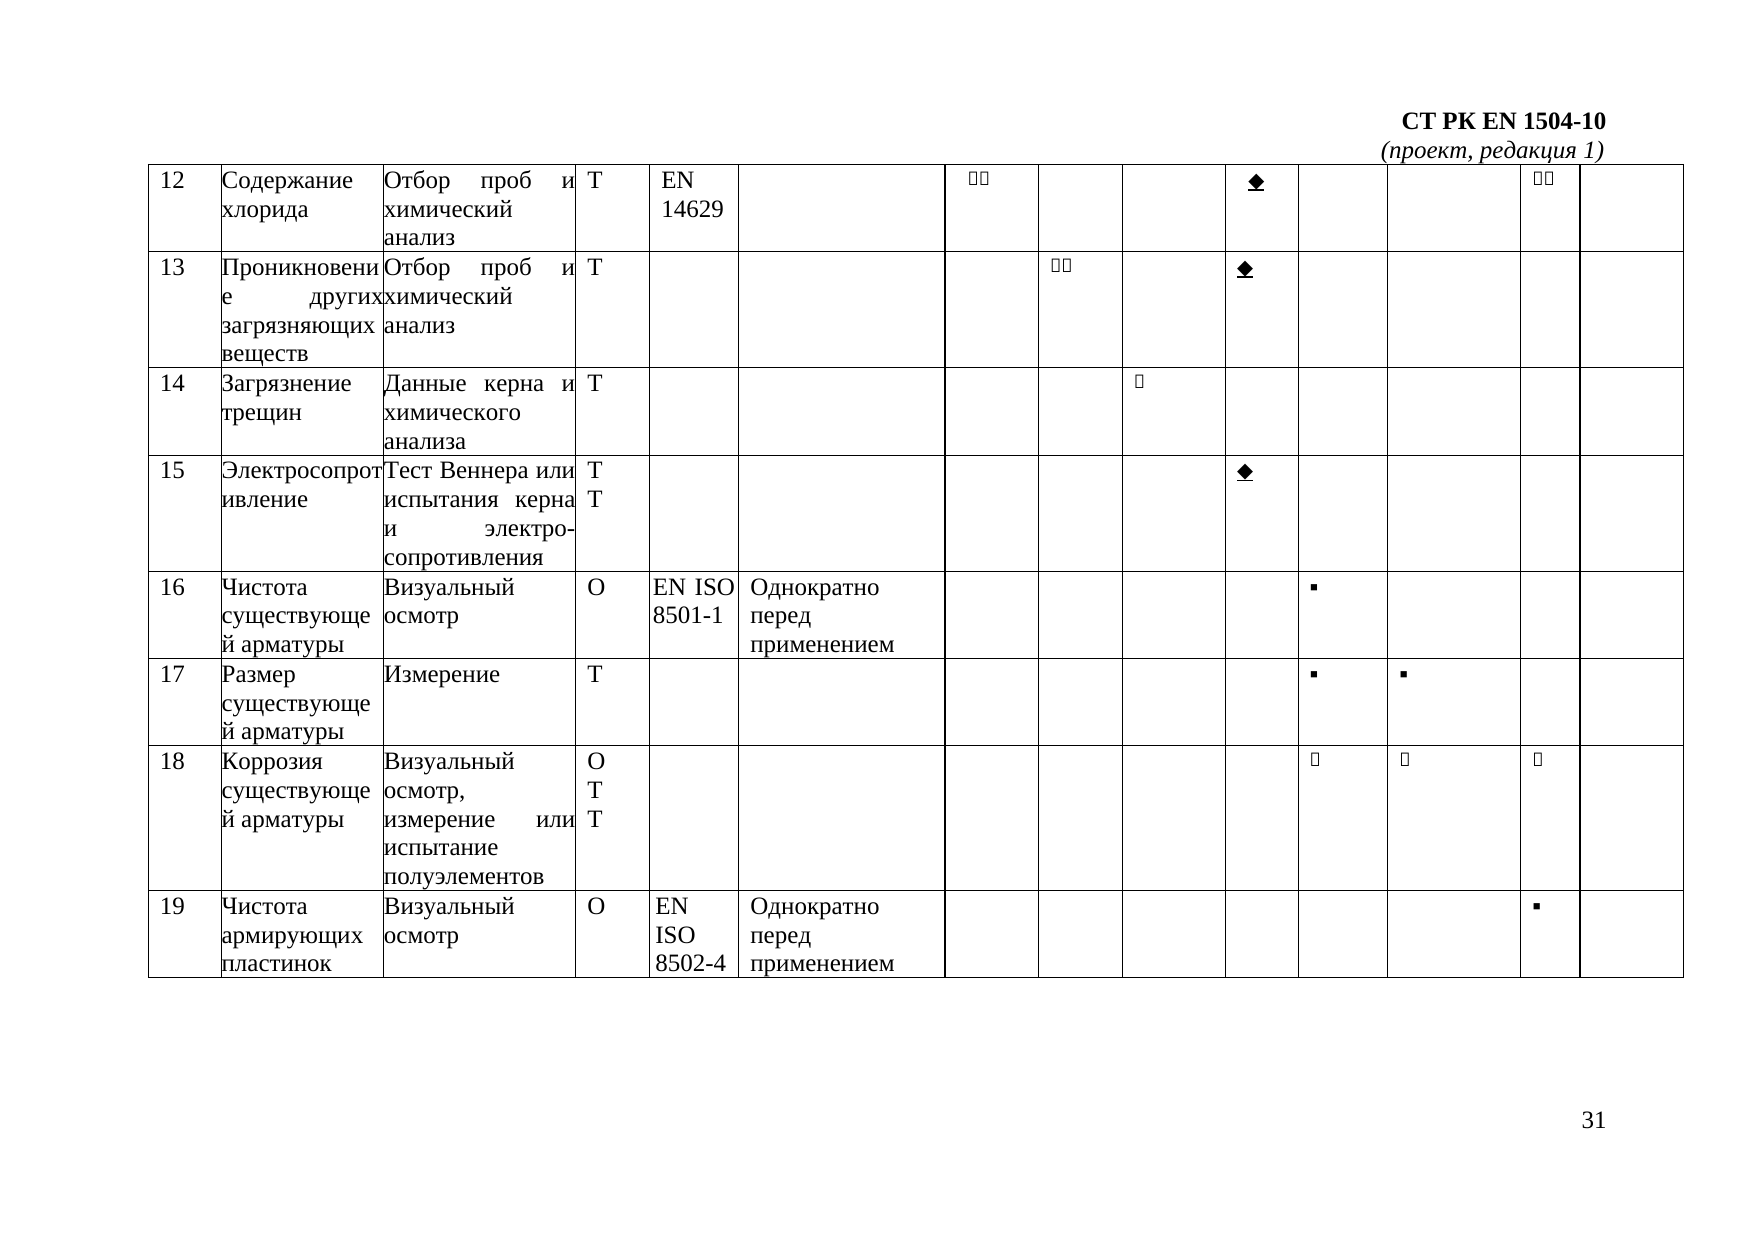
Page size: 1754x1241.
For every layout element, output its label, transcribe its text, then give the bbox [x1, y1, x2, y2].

table_cell ▪ [1388, 659, 1520, 745]
table_cell [1581, 368, 1683, 454]
table_cell Т [576, 659, 649, 745]
table_cell 12 [149, 165, 221, 251]
table_cell Данные керна и химического анализа [384, 368, 575, 454]
table_cell Размер существующей арматуры [222, 659, 383, 745]
table_cell 18 [149, 746, 221, 890]
table_cell [1299, 456, 1387, 571]
table_cell [1123, 572, 1225, 658]
table_cell Т [576, 368, 649, 454]
table_cell EN ISO 8502-4 [650, 891, 738, 977]
table_cell [1039, 891, 1122, 977]
table_cell [1226, 891, 1298, 977]
table_cell 13 [149, 252, 221, 367]
table_cell Т [576, 165, 649, 251]
table_cell Однократно перед применением [739, 572, 944, 658]
table_cell 14 [149, 368, 221, 454]
table_cell 15 [149, 456, 221, 571]
table_cell  [1039, 252, 1122, 367]
table_cell [650, 368, 738, 454]
table_cell [739, 252, 944, 367]
table_cell [1039, 659, 1122, 745]
table_cell ◆ [1226, 252, 1298, 367]
table_cell [1039, 165, 1122, 251]
table_cell [1226, 659, 1298, 745]
table_cell [650, 659, 738, 745]
table_cell  [1521, 746, 1579, 890]
table_cell [946, 572, 1038, 658]
table_cell [1039, 572, 1122, 658]
table_cell  [1388, 746, 1520, 890]
table_cell [946, 659, 1038, 745]
table_cell [1123, 746, 1225, 890]
table_cell [946, 456, 1038, 571]
table_cell [1581, 659, 1683, 745]
table_cell ▪ [1299, 572, 1387, 658]
table_cell [1039, 456, 1122, 571]
table_cell Электросопротивление [222, 456, 383, 571]
table_cell [1123, 456, 1225, 571]
table_cell ▪ [1299, 659, 1387, 745]
table_cell Визуальный осмотр [384, 891, 575, 977]
table_cell [650, 456, 738, 571]
table_cell [739, 746, 944, 890]
table_cell О [576, 891, 649, 977]
table_cell EN 14629 [650, 165, 738, 251]
table_cell [1521, 368, 1579, 454]
table_cell Чистота армирующих пластинок [222, 891, 383, 977]
table_cell [1581, 252, 1683, 367]
table_cell [1039, 746, 1122, 890]
table_cell [1388, 368, 1520, 454]
table_cell Т [576, 252, 649, 367]
table_cell Т Т [576, 456, 649, 571]
table_cell [1521, 456, 1579, 571]
table_cell [739, 659, 944, 745]
table_cell [946, 165, 1038, 251]
table_cell [1388, 165, 1520, 251]
table_cell [739, 368, 944, 454]
table_cell Тест Веннера или испытания керна и электро-сопротивления [384, 456, 575, 571]
table_cell Проникновение других загрязняющих веществ [222, 252, 383, 367]
table_cell  [1299, 746, 1387, 890]
table_cell [946, 368, 1038, 454]
table_cell [739, 165, 944, 251]
table_cell [739, 456, 944, 571]
table_cell О Т Т [576, 746, 649, 890]
table_cell [1581, 165, 1683, 251]
table_cell [1299, 165, 1387, 251]
table_cell [1226, 165, 1298, 251]
table_cell 19 [149, 891, 221, 977]
table_cell [1521, 659, 1579, 745]
table_cell [1388, 891, 1520, 977]
table_cell [1581, 746, 1683, 890]
table_cell  [1123, 368, 1225, 454]
table_cell 16 [149, 572, 221, 658]
table_cell 17 [149, 659, 221, 745]
table_cell [1123, 252, 1225, 367]
table_cell ◆ [1226, 456, 1298, 571]
table_cell Чистота существующей арматуры [222, 572, 383, 658]
table_cell [1039, 368, 1122, 454]
table_cell [1581, 891, 1683, 977]
table_cell [1123, 891, 1225, 977]
table_cell [946, 252, 1038, 367]
table_cell [1226, 368, 1298, 454]
table_cell ▪ [1521, 891, 1579, 977]
table_cell  [1521, 165, 1579, 251]
table_cell Коррозия существующей арматуры [222, 746, 383, 890]
table_cell [1388, 456, 1520, 571]
table_cell Содержание хлорида [222, 165, 383, 251]
table_cell [946, 746, 1038, 890]
table_cell Отбор проб и химический анализ [384, 252, 575, 367]
table_cell Загрязнение трещин [222, 368, 383, 454]
table_cell Отбор проб и химический анализ [384, 165, 575, 251]
table_cell [650, 252, 738, 367]
table_cell [1388, 572, 1520, 658]
table_cell Однократно перед применением [739, 891, 944, 977]
table_cell [1226, 572, 1298, 658]
table_cell [1123, 659, 1225, 745]
table_cell [1521, 572, 1579, 658]
table_cell Визуальный осмотр [384, 572, 575, 658]
table_cell О [576, 572, 649, 658]
table_cell [1388, 252, 1520, 367]
table_cell EN ISO 8501-1 [650, 572, 738, 658]
table_cell [946, 891, 1038, 977]
table_cell [1226, 746, 1298, 890]
table_cell Измерение [384, 659, 575, 745]
table_cell [1581, 572, 1683, 658]
table_cell [1299, 368, 1387, 454]
table_cell [650, 746, 738, 890]
table_cell [1581, 456, 1683, 571]
table_cell [1123, 165, 1225, 251]
table_cell [1299, 252, 1387, 367]
table_cell [1299, 891, 1387, 977]
table_cell [1521, 252, 1579, 367]
table_cell Визуальный осмотр, измерение или испытание полуэлементов [384, 746, 575, 890]
